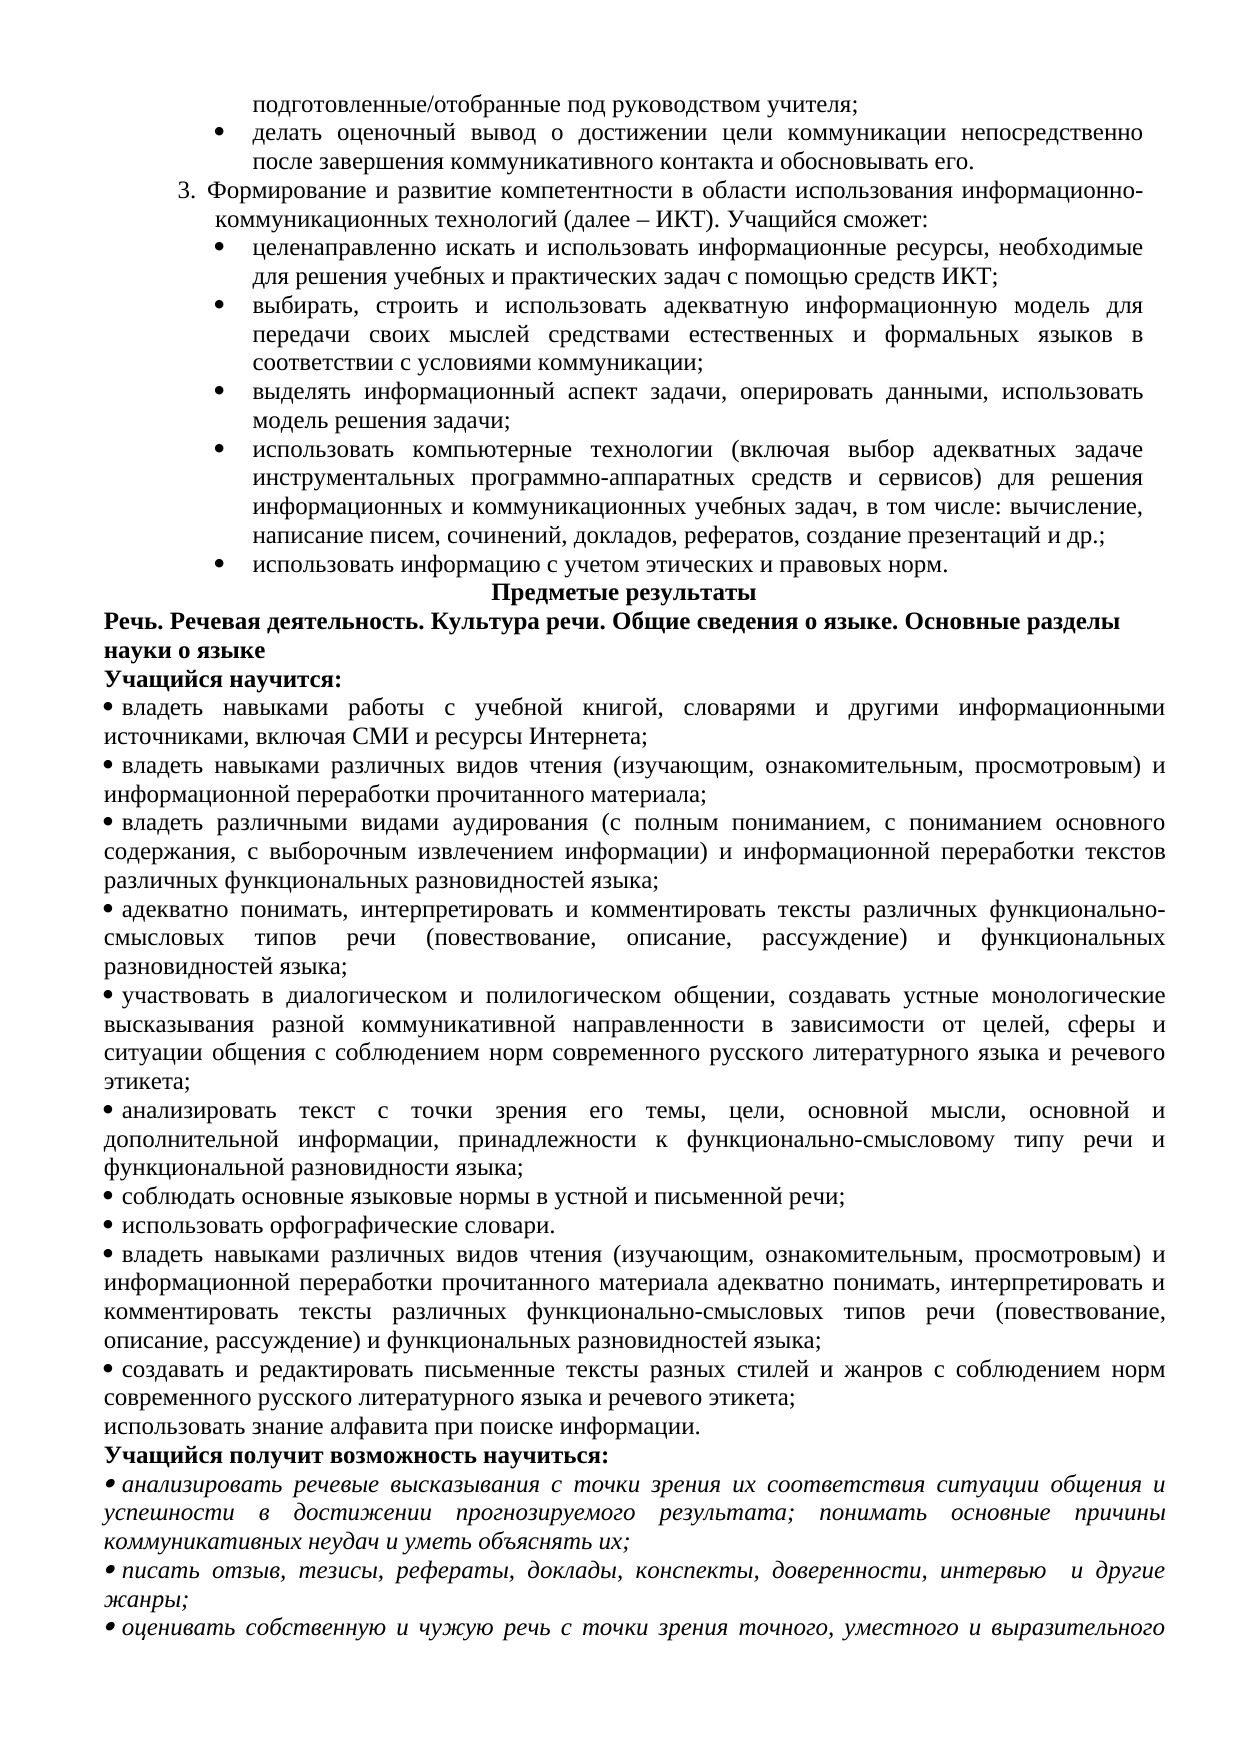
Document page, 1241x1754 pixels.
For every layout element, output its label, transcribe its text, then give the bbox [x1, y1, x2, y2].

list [103, 1612, 1167, 1641]
text Речь. Речевая деятельность. Культура речи. Общие сведения о языке. Основные разделы науки о языке [103, 606, 1167, 664]
list соблюдать основные языковые нормы в устной и письменной речи; [103, 1181, 1167, 1210]
list владеть навыками работы с учебной книгой, словарями и другими информационными источниками, включая СМИ и ресурсы Интернета; [103, 692, 1167, 750]
list создавать и редактировать письменные тексты разных стилей и жанров с соблюдением норм современного русского литературного языка и речевого этикета; [103, 1354, 1167, 1411]
list владеть различными видами аудирования (с полным пониманием, с пониманием основного содержания, с выборочным извлечением информации) и информационной переработки текстов различных функциональных разновидностей языка; [103, 807, 1167, 894]
list участвовать в диалогическом и полилогическом общении, создавать устные монологические высказывания разной коммуникативной направленности в зависимости от целей, сферы и ситуации общения с соблюдением норм современного русского литературного языка и речевого этикета; [103, 980, 1167, 1095]
list адекватно понимать, интерпретировать и комментировать тексты различных функционально-смысловых типов речи (повествование, описание, рассуждение) и функциональных разновидностей языка; [103, 894, 1167, 980]
list анализировать текст с точки зрения его темы, цели, основной мысли, основной и дополнительной информации, принадлежности к функционально-смысловому типу речи и функциональной разновидности языка; [103, 1095, 1167, 1181]
text Учащийся получит возможность научиться: [103, 1440, 1167, 1469]
list владеть навыками различных видов чтения (изучающим, ознакомительным, просмотровым) и информационной переработки прочитанного материала; [103, 750, 1167, 807]
list использовать орфографические словари. [103, 1210, 1167, 1239]
text использовать знание алфавита при поиске информации. [103, 1411, 1167, 1440]
text Учащийся научится: [103, 664, 1167, 692]
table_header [92, 89, 1155, 606]
list писать отзыв, тезисы, рефераты, доклады, конспекты, доверенности, интервью и другие жанры; [103, 1555, 1167, 1612]
list владеть навыками различных видов чтения (изучающим, ознакомительным, просмотровым) и информационной переработки прочитанного материала адекватно понимать, интерпретировать и комментировать тексты различных функционально-смысловых типов речи (повествование, описание, рассуждение) и функциональных разновидностей языка; [103, 1239, 1167, 1354]
list анализировать речевые высказывания с точки зрения их соответствия ситуации общения и успешности в достижении прогнозируемого результата; понимать основные причины коммуникативных неудач и уметь объяснять их; [103, 1469, 1167, 1555]
